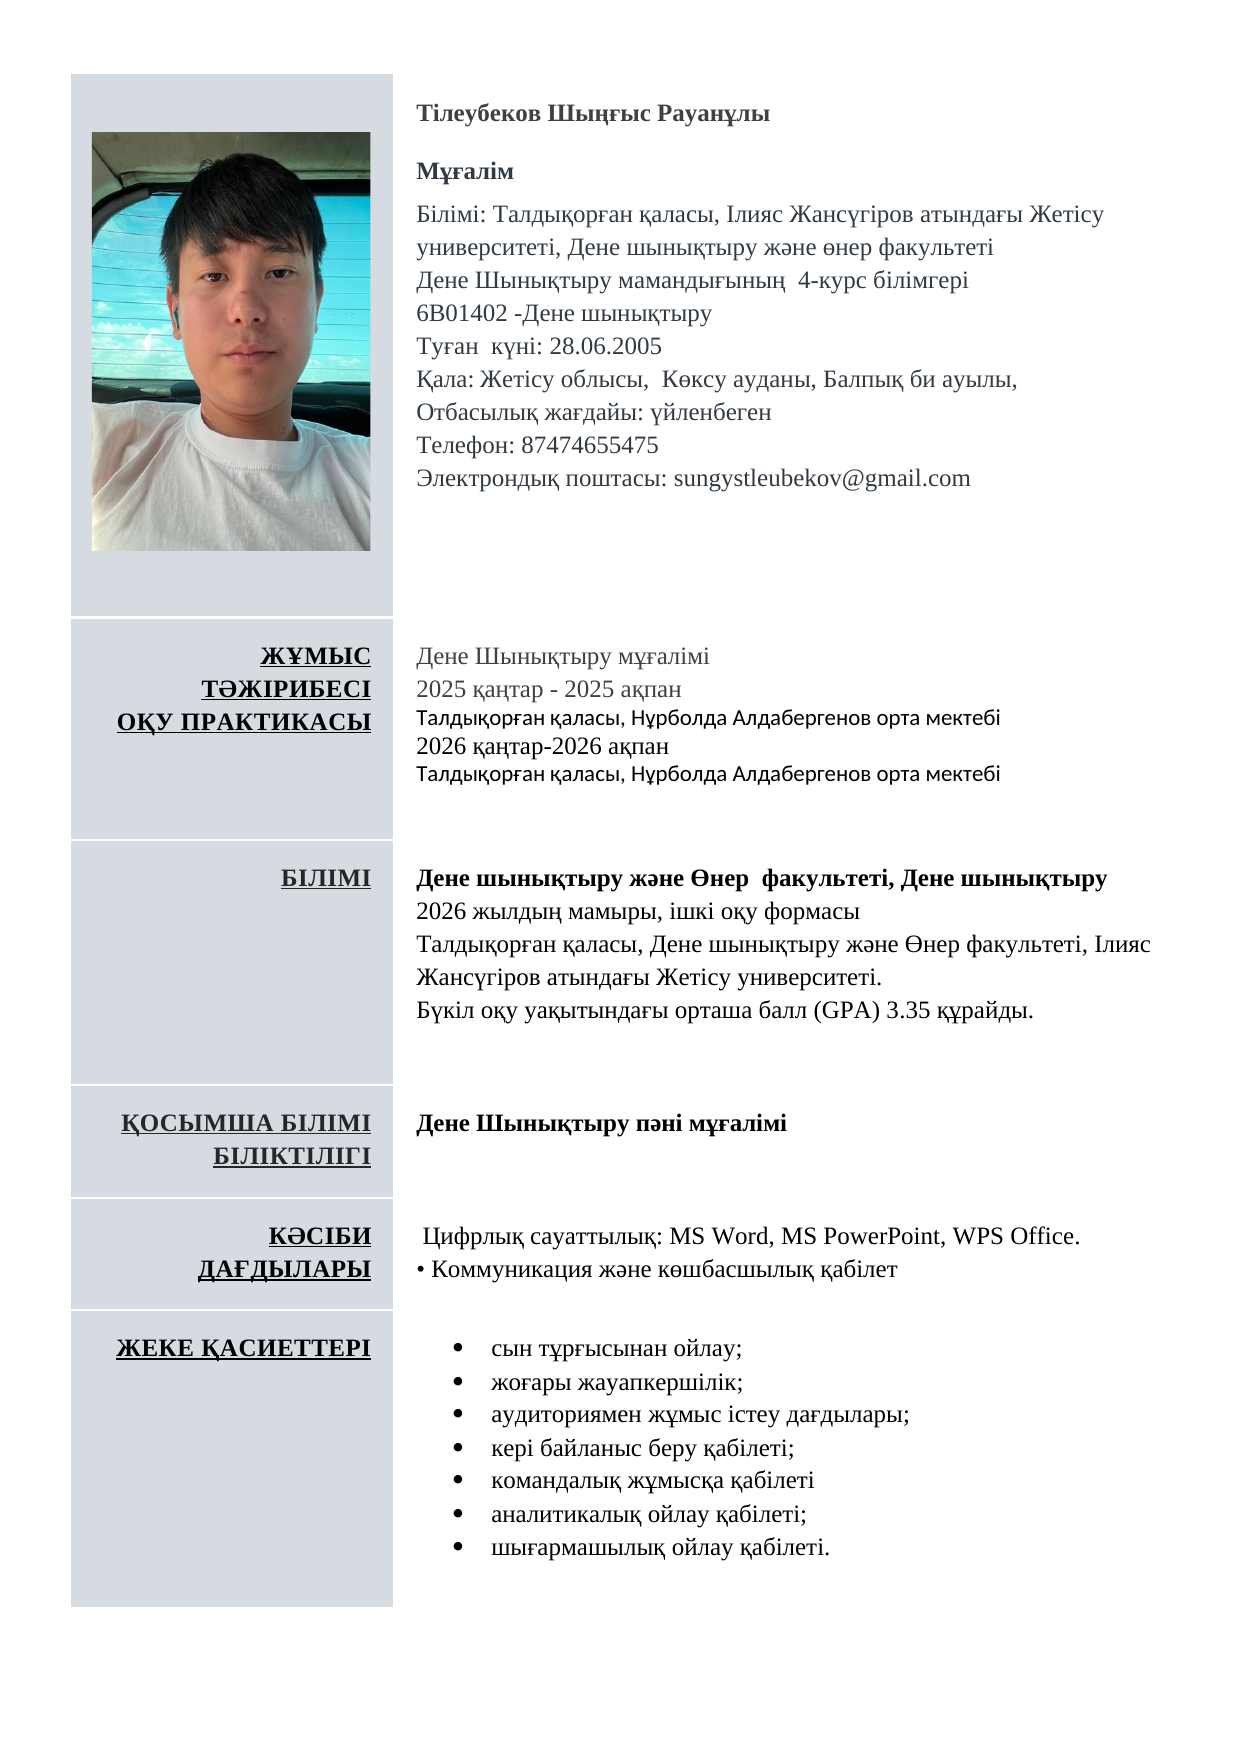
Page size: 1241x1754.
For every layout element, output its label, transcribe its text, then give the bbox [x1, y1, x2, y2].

table_cell ЖЕКЕ ҚАСИЕТТЕРІ [71, 1311, 393, 1607]
table_cell сын тұрғысынан ойлау; жоғары жауапкершілік; аудиториямен жұмыс істеу дағдылары; кері байланыс беру қабілеті; командалық жұмысқа қабілеті аналитикалық ойлау қабілеті; шығармашылық ойлау қабілеті. [395, 1311, 1194, 1607]
table_cell ЖҰМЫС ТӘЖІРИБЕСІ ОҚУ ПРАКТИКАСЫ [71, 619, 393, 839]
table_cell КӘСІБИ ДАҒДЫЛАРЫ [71, 1199, 393, 1309]
table_header Тілеубеков Шыңғыс Рауанұлы Мұғалім Білімі: Талдықорған қаласы, Ілияс Жансүгіров атындағы Жетісу университеті, Дене шынықтыру және өнер факультеті Дене Шынықтыру мамандығының 4-курс білімгері 6B01402 -Дене шынықтыру Туған күні: 28.06.2005 Қала: Жетісу облысы, Көксу ауданы, Балпық би ауылы, Отбасылық жағдайы: үйленбеген Телефон: 87474655475 Электрондық поштасы: sungystleubekov@gmail.com [395, 76, 1194, 616]
table_cell Цифрлық сауаттылық: MS Word, MS PowerPoint, WPS Office. • Коммуникация және көшбасшылық қабілет [395, 1199, 1194, 1309]
table_cell Дене Шынықтыру пәні мұғалімі [395, 1086, 1194, 1197]
picture [91, 132, 371, 551]
table_header [71, 74, 393, 616]
table_cell БІЛІМІ [71, 841, 393, 1084]
table_cell Дене шынықтыру және Өнер факультеті, Дене шынықтыру 2026 жылдың мамыры, ішкі оқу формасы Талдықорған қаласы, Дене шынықтыру және Өнер факультеті, Ілияс Жансүгіров атындағы Жетісу университеті. Бүкіл оқу уақытындағы орташа балл (GPA) 3.35 құрайды. [395, 841, 1194, 1084]
table_cell Дене Шынықтыру мұғалімі 2025 қаңтар - 2025 ақпан Талдықорған қаласы, Нұрболда Алдабергенов орта мектебі 2026 қаңтар-2026 ақпан Талдықорған қаласы, Нұрболда Алдабергенов орта мектебі [395, 619, 1194, 839]
table_cell ҚОСЫМША БІЛІМІ БІЛІКТІЛІГІ [71, 1086, 393, 1197]
